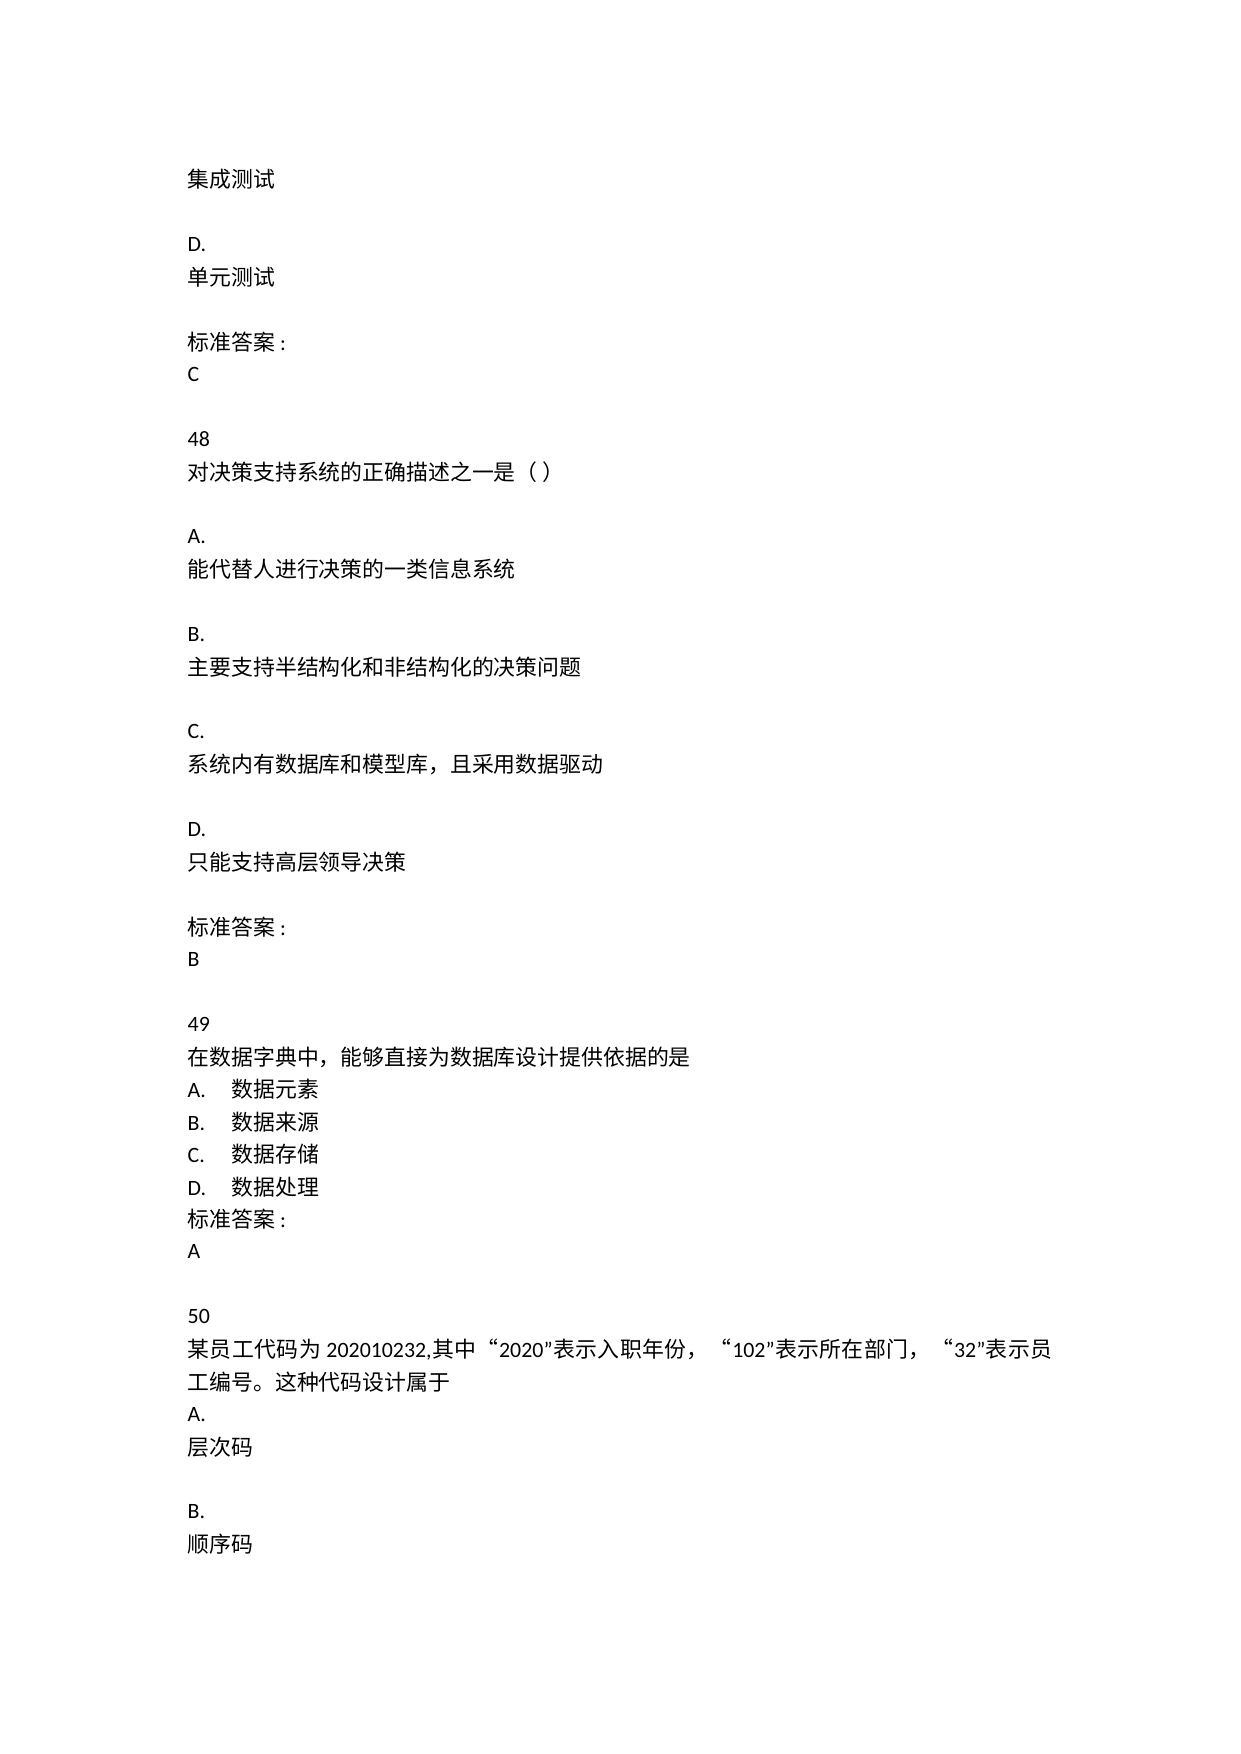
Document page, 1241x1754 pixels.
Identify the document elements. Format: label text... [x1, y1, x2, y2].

text 顺序码 [187, 1527, 1053, 1559]
text 标准答案 : [187, 1202, 1053, 1234]
text 单元测试 [187, 259, 1053, 292]
text 主要支持半结构化和非结构化的决策问题 [187, 649, 1053, 682]
text 标准答案 : [187, 324, 1053, 357]
text D. 数据处理 [187, 1169, 1053, 1202]
text A. [187, 1397, 1053, 1429]
text 集成测试 [187, 162, 1053, 194]
text D. [187, 227, 1053, 259]
text 对决策支持系统的正确描述之一是（ ） [187, 454, 1053, 487]
text B. [187, 617, 1053, 649]
text 48 [187, 422, 1053, 454]
text B. 数据来源 [187, 1104, 1053, 1137]
text C. [187, 714, 1053, 747]
text B. [187, 1494, 1053, 1527]
text 标准答案 : [187, 909, 1053, 942]
text 能代替人进行决策的一类信息系统 [187, 552, 1053, 584]
text D. [187, 812, 1053, 844]
text 在数据字典中，能够直接为数据库设计提供依据的是 [187, 1039, 1053, 1072]
text A. [187, 519, 1053, 552]
text 只能支持高层领导决策 [187, 844, 1053, 877]
text A [187, 1234, 1053, 1267]
text B [187, 942, 1053, 974]
text 层次码 [187, 1429, 1053, 1462]
text 49 [187, 1007, 1053, 1039]
text 50 [187, 1299, 1053, 1332]
text 系统内有数据库和模型库，且采用数据驱动 [187, 747, 1053, 779]
text C. 数据存储 [187, 1137, 1053, 1169]
text C [187, 357, 1053, 389]
text A. 数据元素 [187, 1072, 1053, 1104]
text 某员工代码为202010232,其中“2020”表示入职年份，“102”表示所在部门，“32”表示员工编号。这种代码设计属于 [187, 1332, 1053, 1397]
